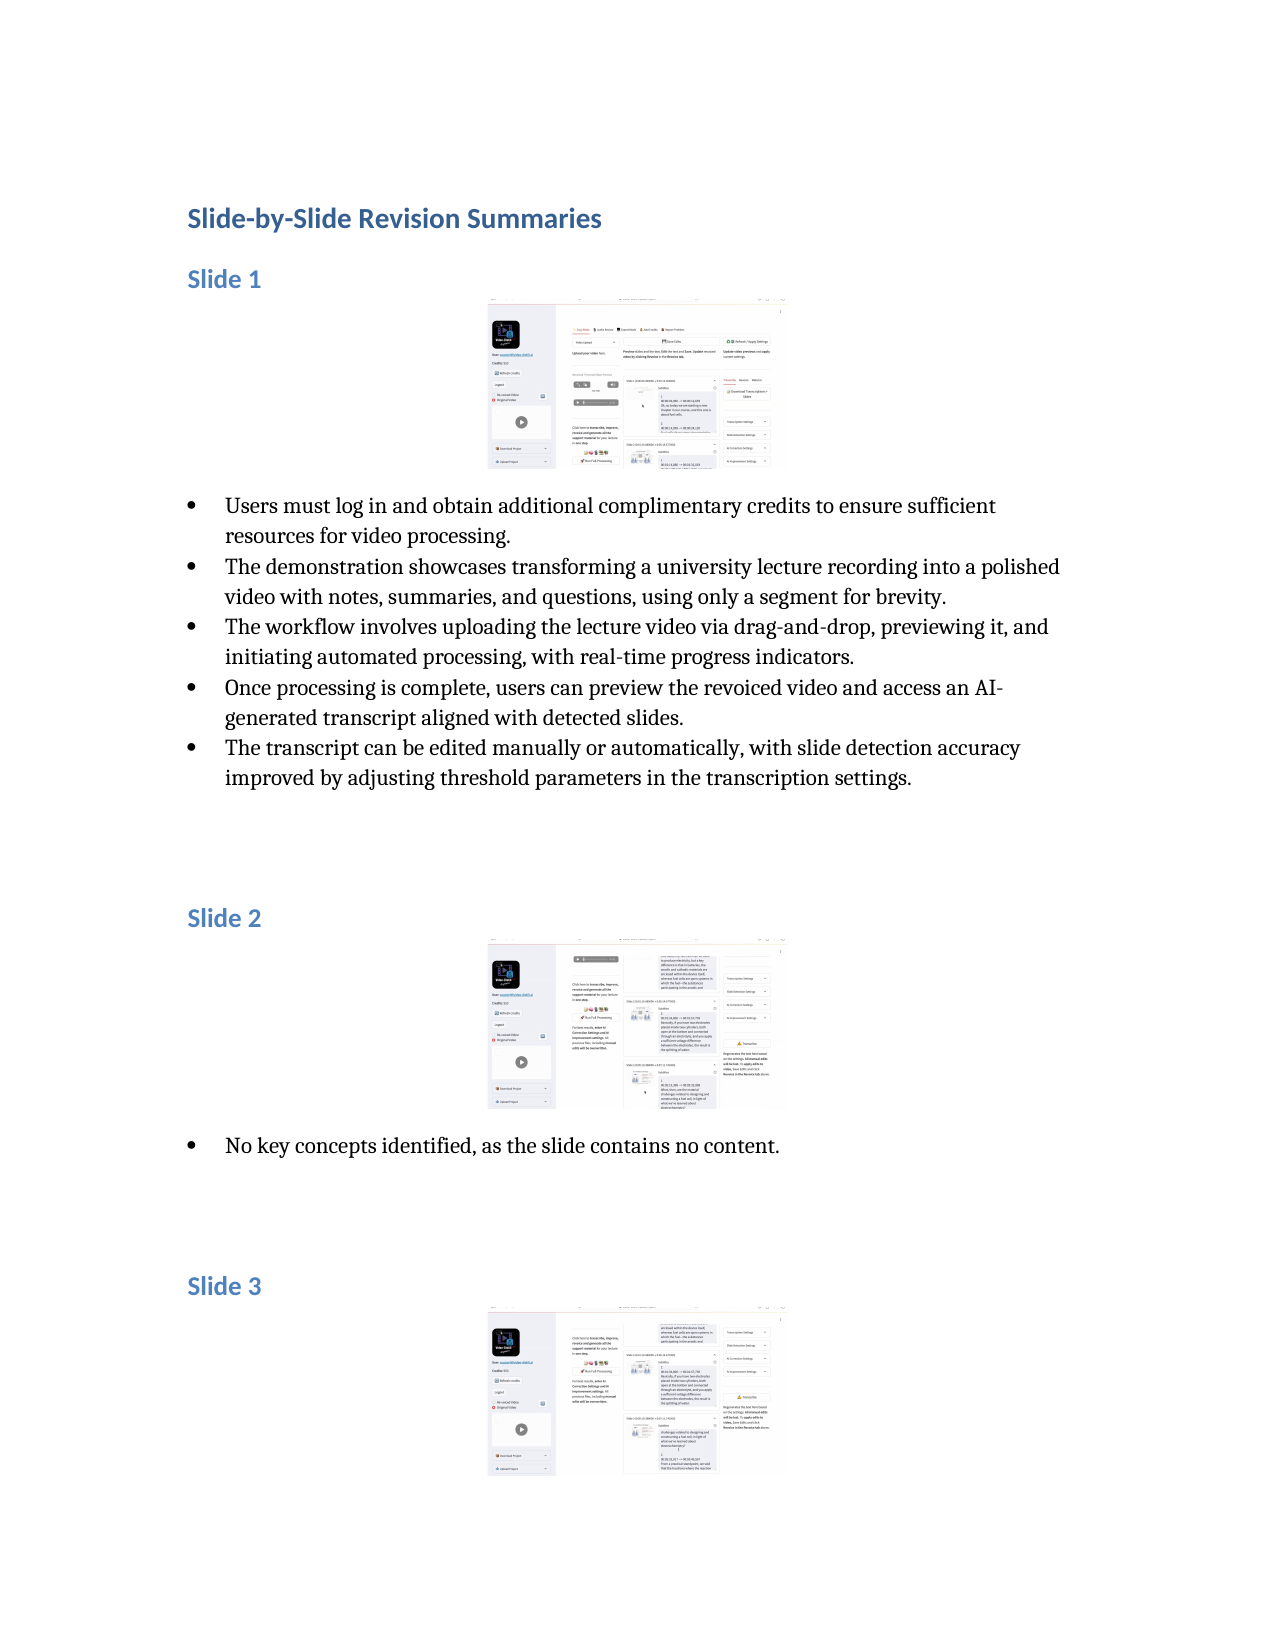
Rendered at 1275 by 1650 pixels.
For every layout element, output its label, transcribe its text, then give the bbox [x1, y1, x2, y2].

picture [487, 1307, 788, 1476]
list Once processing is complete, users can preview the revoiced video and access an AI-generated transcript aligned with detected slides. [187, 674, 1087, 731]
picture [487, 299, 788, 469]
list The demonstration showcases transforming a university lecture recording into a polished video with notes, summaries, and questions, using only a segment for brevity. [187, 553, 1087, 610]
list The workflow involves uploading the lecture video via drag-and-drop, previewing it, and initiating automated processing, with real-time progress indicators. [187, 614, 1087, 671]
list No key concepts identified, as the slide contains no content. [187, 1133, 1087, 1159]
subtitle Slide 3 [187, 1269, 1087, 1302]
subtitle Slide 1 [187, 262, 1087, 295]
list Users must log in and obtain additional complimentary credits to ensure sufficient resources for video processing. [187, 493, 1087, 550]
list The transcript can be edited manually or automatically, with slide detection accuracy improved by adjusting threshold parameters in the transcription settings. [187, 735, 1087, 791]
subtitle Slide 2 [187, 901, 1087, 934]
subtitle Slide-by-Slide Revision Summaries [187, 200, 1087, 236]
picture [487, 939, 788, 1109]
